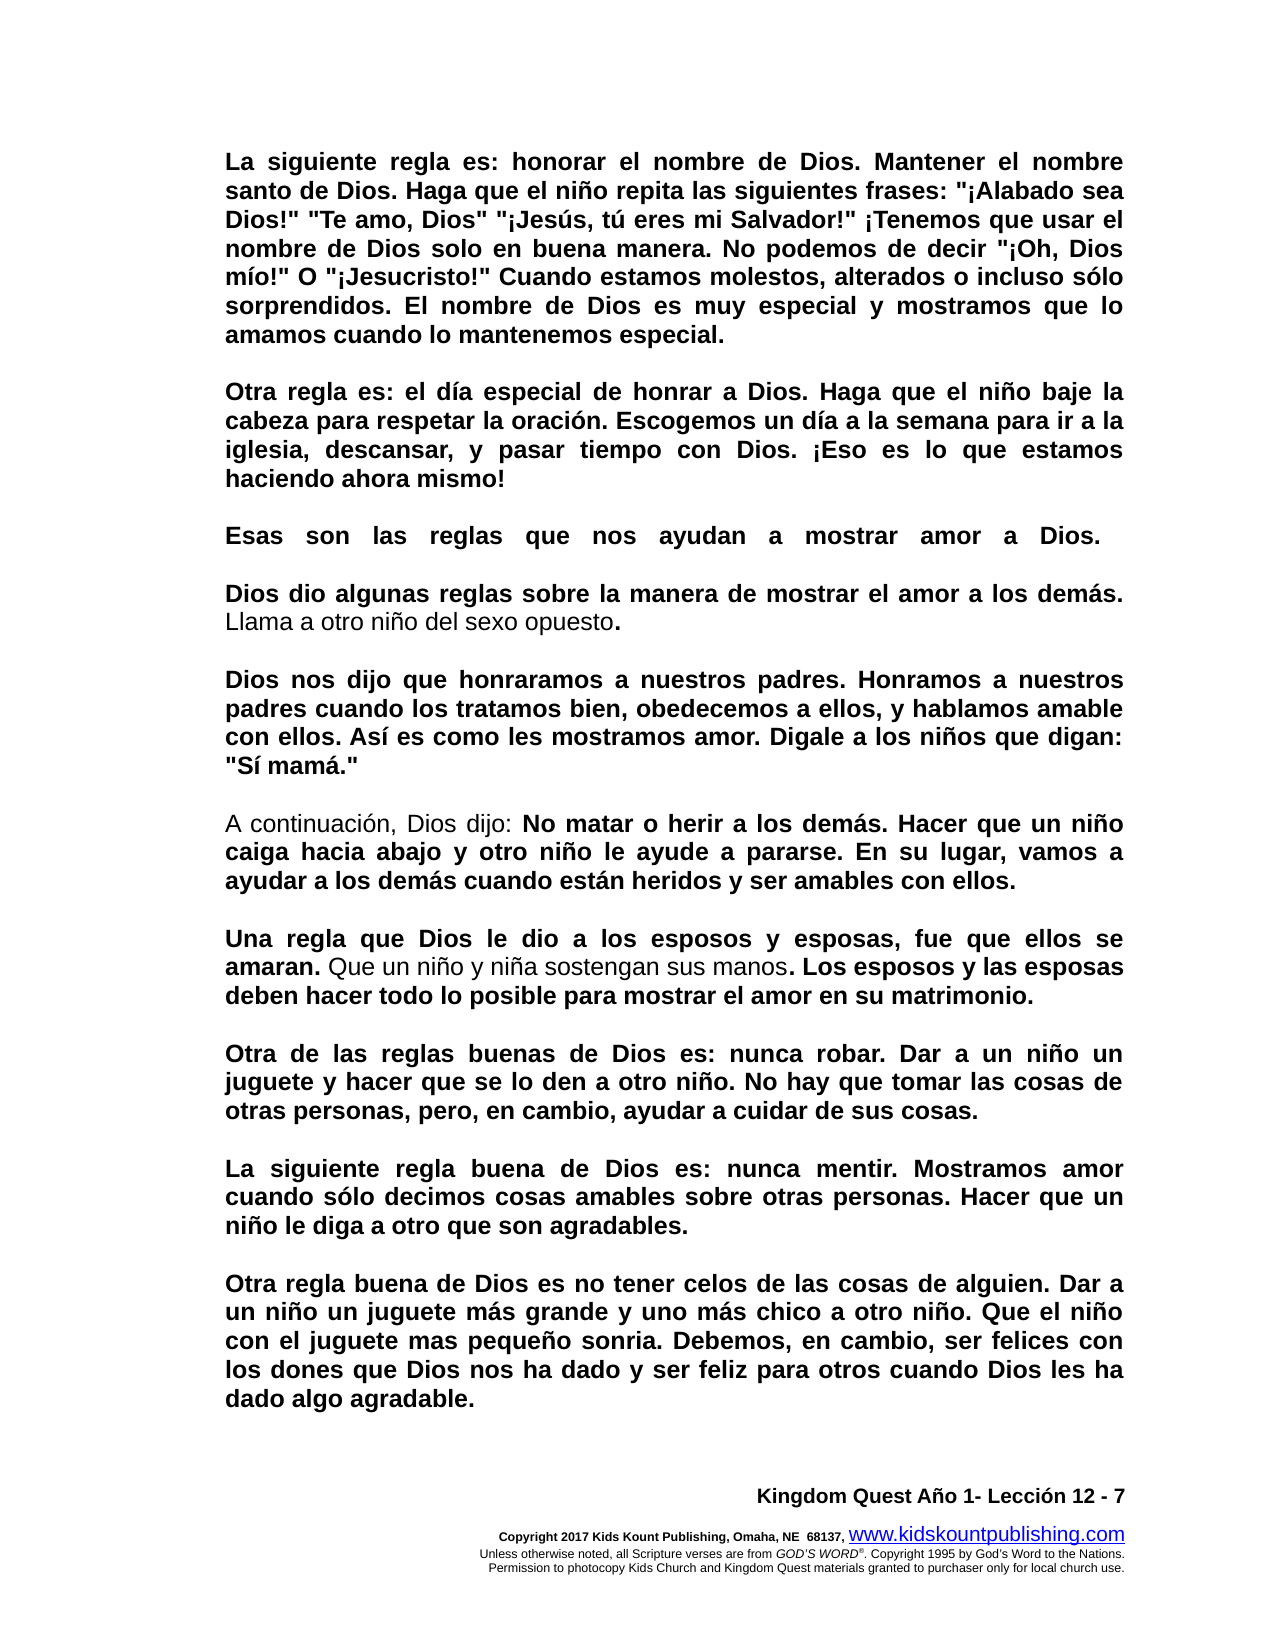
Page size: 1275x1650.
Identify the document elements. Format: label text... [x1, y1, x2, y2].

text La siguiente regla es: honorar el nombre de Dios. Mantener el nombre santo de Dios. Haga que el niño repita las siguientes frases: "¡Alabado sea Dios!" "Te amo, Dios" "¡Jesús, tú eres mi Salvador!" ¡Tenemos que usar el nombre de Dios solo en buena manera. No podemos de decir "¡Oh, Dios mío!" O "¡Jesucristo!" Cuando estamos molestos, alterados o incluso sólo sorprendidos. El nombre de Dios es muy especial y mostramos que lo amamos cuando lo mantenemos especial. [225, 147, 1125, 348]
text Otra regla buena de Dios es no tener celos de las cosas de alguien. Dar a un niño un juguete más grande y uno más chico a otro niño. Que el niño con el juguete mas pequeño sonria. Debemos, en cambio, ser felices con los dones que Dios nos ha dado y ser feliz para otros cuando Dios les ha dado algo agradable. [225, 1240, 1125, 1412]
text Esas son las reglas que nos ayudan a mostrar amor a Dios. Dios dio algunas reglas sobre la manera de mostrar el amor a los demás. Llama a otro niño del sexo opuesto. [225, 521, 1125, 636]
text A continuación, Dios dijo: No matar o herir a los demás. Hacer que un niño caiga hacia abajo y otro niño le ayude a pararse. En su lugar, vamos a ayudar a los demás cuando están heridos y ser amables con ellos. [225, 808, 1125, 895]
text La siguiente regla buena de Dios es: nunca mentir. Mostramos amor cuando sólo decimos cosas amables sobre otras personas. Hacer que un niño le diga a otro que son agradables. [225, 1153, 1125, 1240]
text Otra regla es: el día especial de honrar a Dios. Haga que el niño baje la cabeza para respetar la oración. Escogemos un día a la semana para ir a la iglesia, descansar, y pasar tiempo con Dios. ¡Eso es lo que estamos haciendo ahora mismo! [225, 377, 1125, 492]
text Dios nos dijo que honraramos a nuestros padres. Honramos a nuestros padres cuando los tratamos bien, obedecemos a ellos, y hablamos amable con ellos. Así es como les mostramos amor. Digale a los niños que digan: "Sí mamá." [225, 665, 1125, 780]
text Una regla que Dios le dio a los esposos y esposas, fue que ellos se amaran. Que un niño y niña sostengan sus manos. Los esposos y las esposas deben hacer todo lo posible para mostrar el amor en su matrimonio. [225, 923, 1125, 1010]
text Otra de las reglas buenas de Dios es: nunca robar. Dar a un niño un juguete y hacer que se lo den a otro niño. No hay que tomar las cosas de otras personas, pero, en cambio, ayudar a cuidar de sus cosas. [225, 1038, 1125, 1125]
